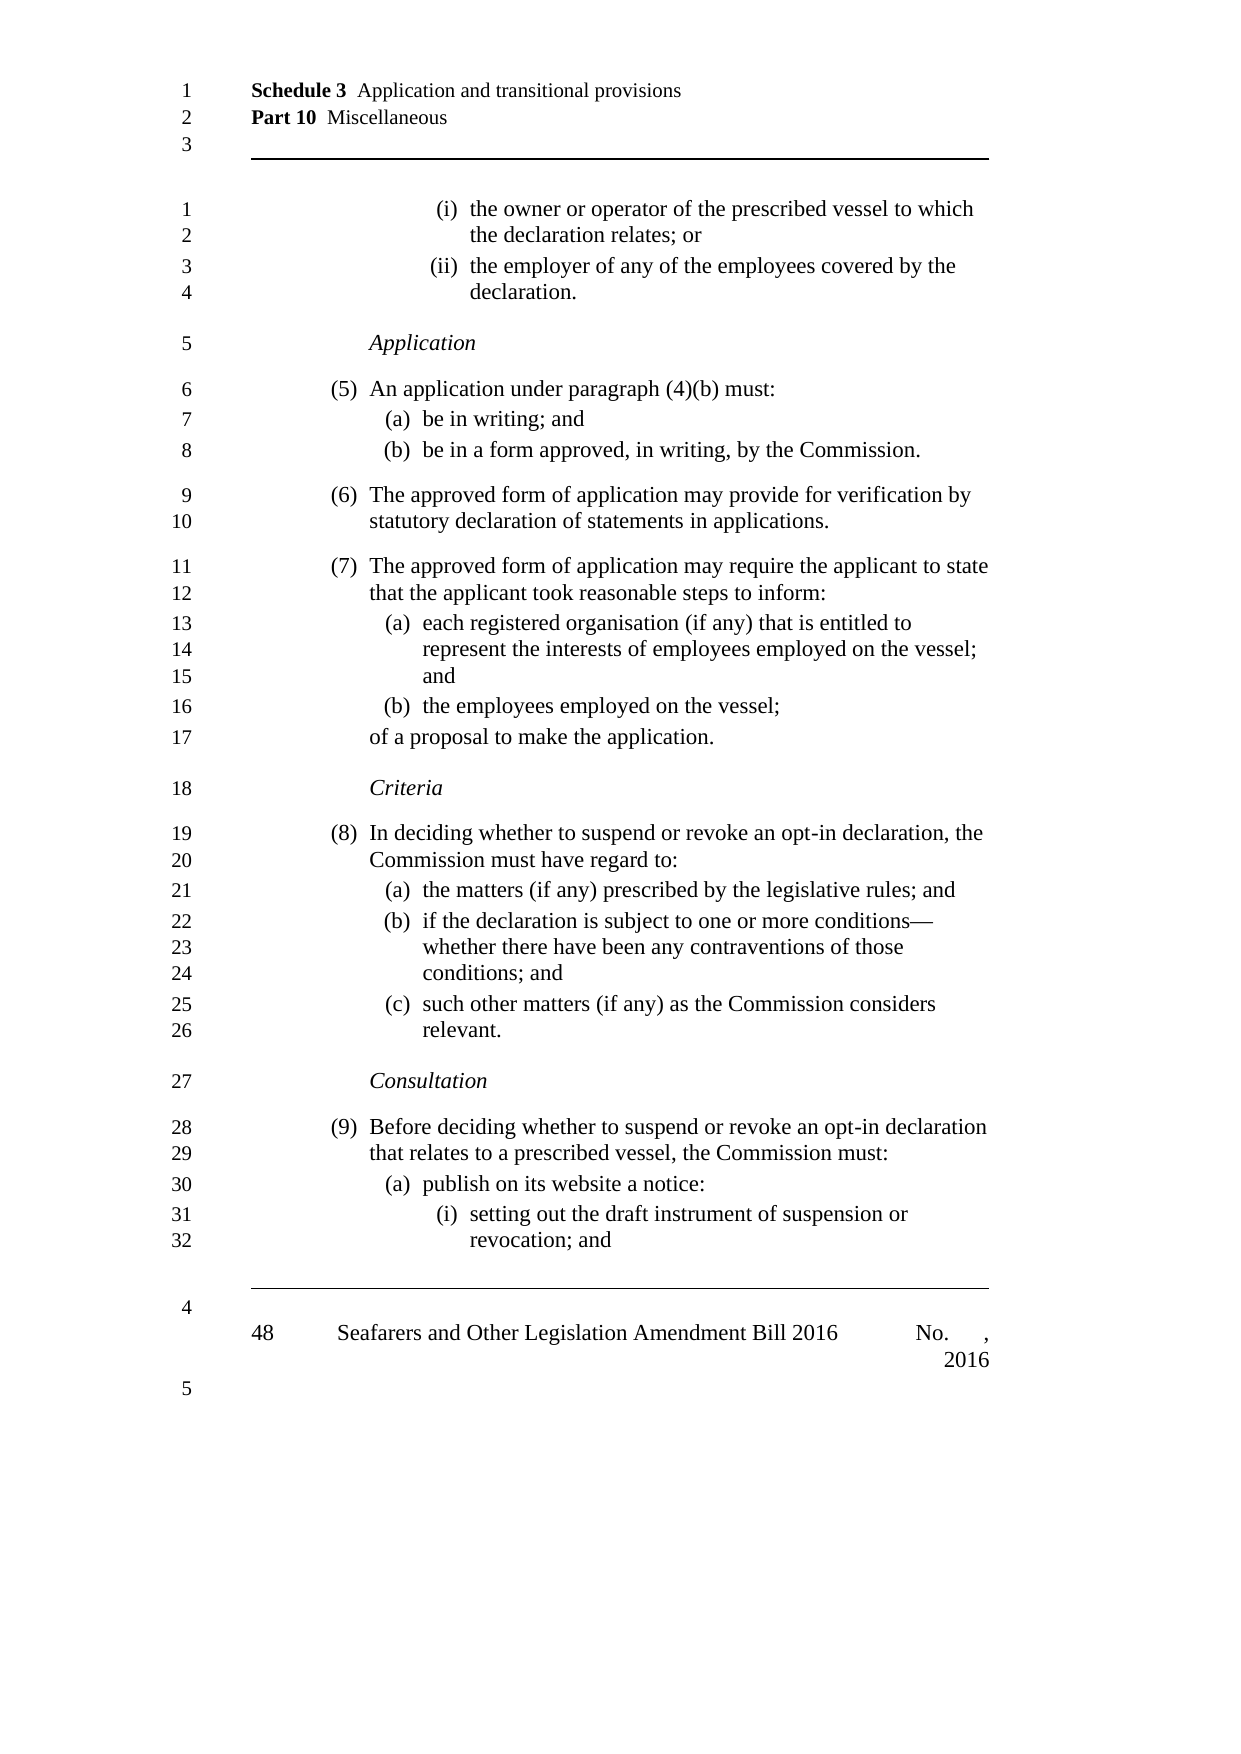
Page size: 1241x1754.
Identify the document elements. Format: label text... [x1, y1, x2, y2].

text Consultation [369, 1068, 989, 1094]
text (6) The approved form of application may provide for verification by statutory declaration of statements in applications. [251, 481, 989, 533]
text (ii) the employer of any of the employees covered by the declaration. [251, 252, 989, 304]
text (5) An application under paragraph (4)(b) must: [251, 374, 989, 401]
text Criteria [369, 774, 989, 801]
text (i) the owner or operator of the prescribed vessel to which the declaration relates; or [251, 195, 989, 248]
text (a) be in writing; and [251, 405, 989, 431]
text Application [369, 329, 989, 356]
text (c) such other matters (if any) as the Commission considers relevant. [251, 990, 989, 1043]
text (7) The approved form of application may require the applicant to state that the applicant took reasonable steps to inform: [251, 552, 989, 605]
text (b) the employees employed on the vessel; [251, 692, 989, 719]
text (a) the matters (if any) prescribed by the legislative rules; and [251, 876, 989, 902]
text (b) be in a form approved, in writing, by the Commission. [251, 436, 989, 462]
text (i) setting out the draft instrument of suspension or revocation; and [251, 1200, 989, 1253]
text (9) Before deciding whether to suspend or revoke an opt-in declaration that relates to a prescribed vessel, the Commission must: [251, 1113, 989, 1165]
text of a proposal to make the application. [369, 723, 989, 749]
text (8) In deciding whether to suspend or revoke an opt-in declaration, the Commission must have regard to: [251, 819, 989, 872]
text (a) each registered organisation (if any) that is entitled to represent the interests of employees employed on the vessel; and [251, 609, 989, 688]
text (b) if the declaration is subject to one or more conditions—whether there have been any contraventions of those conditions; and [251, 907, 989, 986]
text (a) publish on its website a notice: [251, 1169, 989, 1196]
